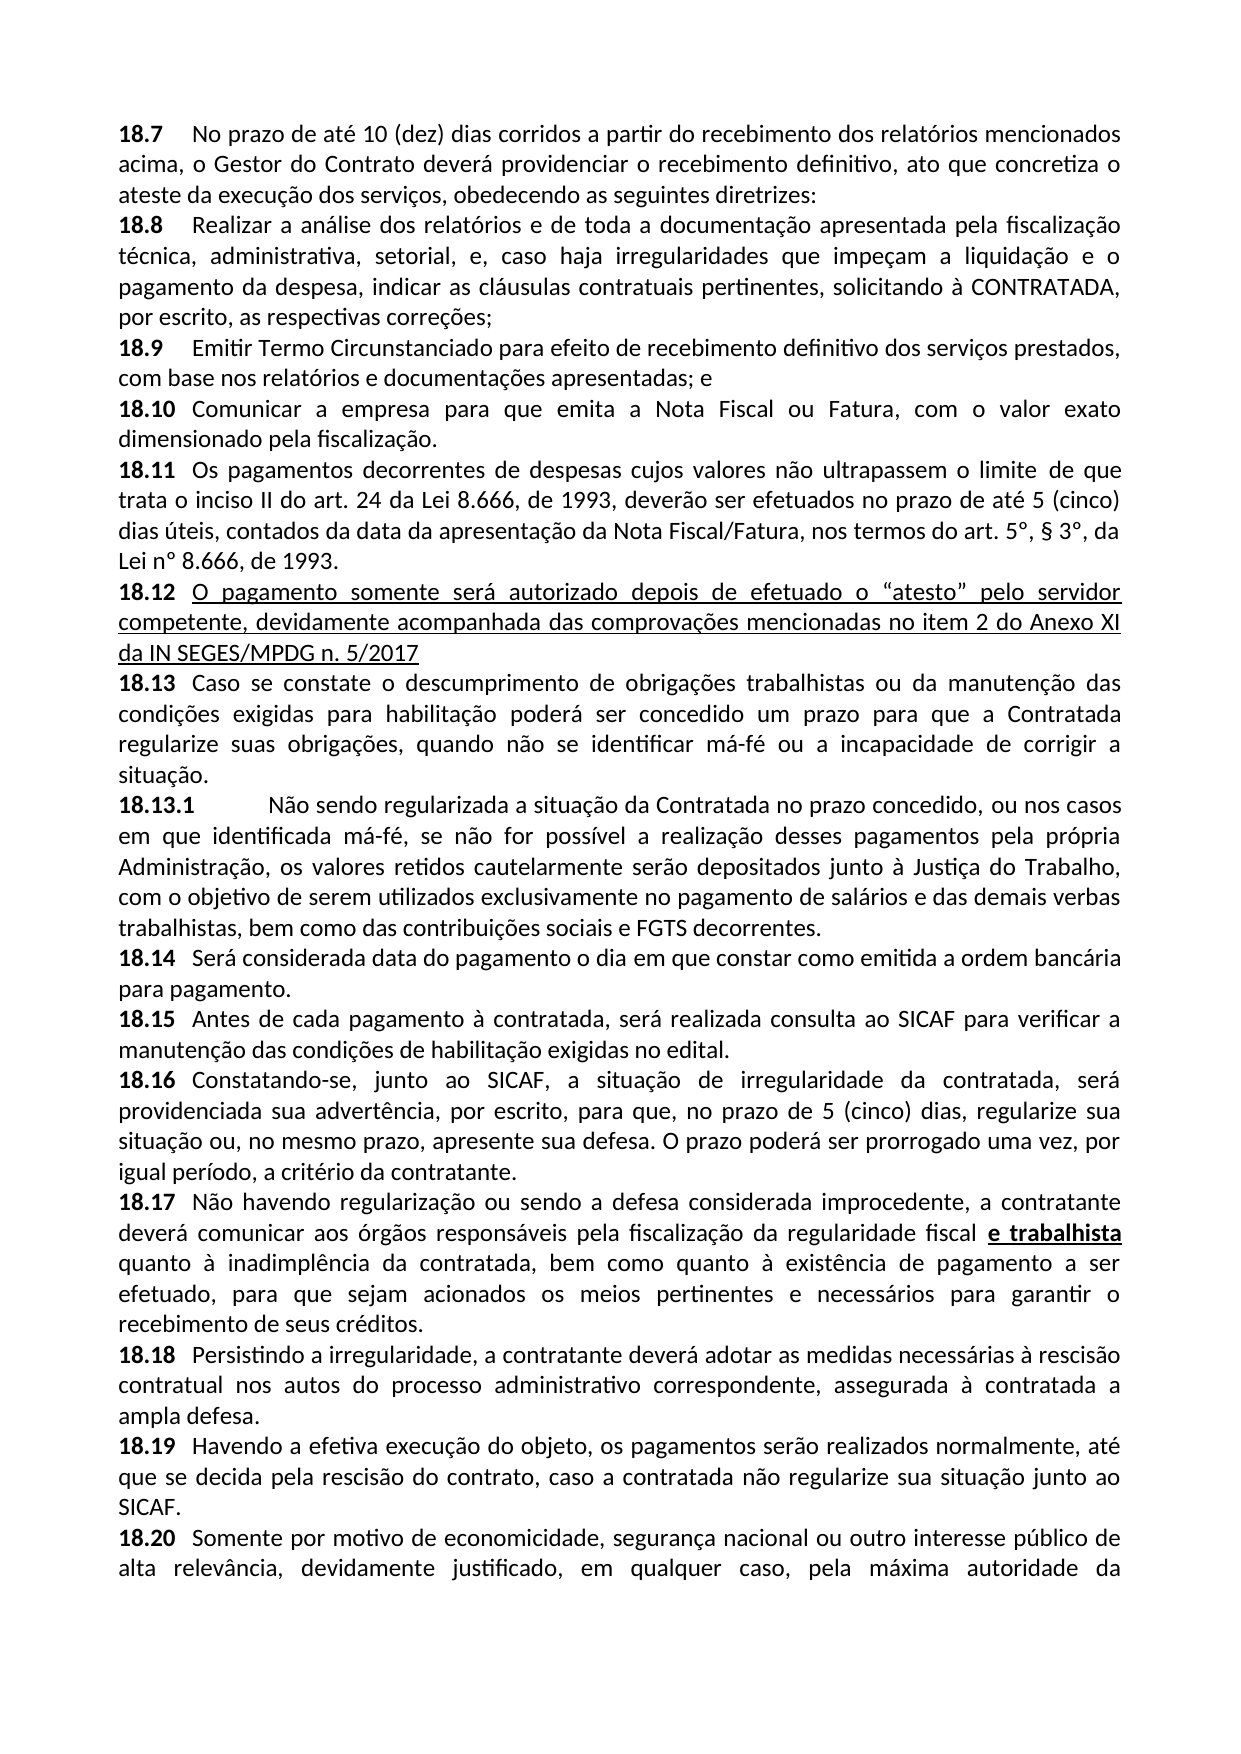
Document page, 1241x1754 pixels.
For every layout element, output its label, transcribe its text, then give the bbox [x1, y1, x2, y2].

list Não sendo regularizada a situação da Contratada no prazo concedido, ou nos casos em que identificada má-fé, se não for possível a realização desses pagamentos pela própria Administração, os valores retidos cautelarmente serão depositados junto à Justiça do Trabalho, com o objetivo de serem utilizados exclusivamente no pagamento de salários e das demais verbas trabalhistas, bem como das contribuições sociais e FGTS decorrentes. [118, 789, 1122, 942]
list Os pagamentos decorrentes de despesas cujos valores não ultrapassem o limite de que trata o inciso II do art. 24 da Lei 8.666, de 1993, deverão ser efetuados no prazo de até 5 (cinco) dias úteis, contados da data da apresentação da Nota Fiscal/Fatura, nos termos do art. 5º, § 3º, da Lei nº 8.666, de 1993. [118, 454, 1122, 576]
list Caso se constate o descumprimento de obrigações trabalhistas ou da manutenção das condições exigidas para habilitação poderá ser concedido um prazo para que a Contratada regularize suas obrigações, quando não se identificar má-fé ou a incapacidade de corrigir a situação. [118, 667, 1122, 789]
list Será considerada data do pagamento o dia em que constar como emitida a ordem bancária para pagamento. [118, 942, 1122, 1003]
list Constatando-se, junto ao SICAF, a situação de irregularidade da contratada, será providenciada sua advertência, por escrito, para que, no prazo de 5 (cinco) dias, regularize sua situação ou, no mesmo prazo, apresente sua defesa. O prazo poderá ser prorrogado uma vez, por igual período, a critério da contratante. [118, 1064, 1122, 1186]
list Antes de cada pagamento à contratada, será realizada consulta ao SICAF para verificar a manutenção das condições de habilitação exigidas no edital. [118, 1003, 1122, 1064]
list O pagamento somente será autorizado depois de efetuado o “atesto” pelo servidor competente, devidamente acompanhada das comprovações mencionadas no item 2 do Anexo XI da IN SEGES/MPDG n. 5/2017 [118, 576, 1122, 667]
list Realizar a análise dos relatórios e de toda a documentação apresentada pela fiscalização técnica, administrativa, setorial, e, caso haja irregularidades que impeçam a liquidação e o pagamento da despesa, indicar as cláusulas contratuais pertinentes, solicitando à CONTRATADA, por escrito, as respectivas correções; [118, 210, 1122, 332]
list Comunicar a empresa para que emita a Nota Fiscal ou Fatura, com o valor exato dimensionado pela fiscalização. [118, 393, 1122, 454]
list Havendo a efetiva execução do objeto, os pagamentos serão realizados normalmente, até que se decida pela rescisão do contrato, caso a contratada não regularize sua situação junto ao SICAF. [118, 1431, 1122, 1522]
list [118, 1522, 1122, 1583]
list Não havendo regularização ou sendo a defesa considerada improcedente, a contratante deverá comunicar aos órgãos responsáveis pela fiscalização da regularidade fiscal e trabalhista quanto à inadimplência da contratada, bem como quanto à existência de pagamento a ser efetuado, para que sejam acionados os meios pertinentes e necessários para garantir o recebimento de seus créditos. [118, 1186, 1122, 1339]
list Emitir Termo Circunstanciado para efeito de recebimento definitivo dos serviços prestados, com base nos relatórios e documentações apresentadas; e [118, 332, 1122, 393]
list No prazo de até 10 (dez) dias corridos a partir do recebimento dos relatórios mencionados acima, o Gestor do Contrato deverá providenciar o recebimento definitivo, ato que concretiza o ateste da execução dos serviços, obedecendo as seguintes diretrizes: [118, 118, 1122, 210]
list Persistindo a irregularidade, a contratante deverá adotar as medidas necessárias à rescisão contratual nos autos do processo administrativo correspondente, assegurada à contratada a ampla defesa. [118, 1339, 1122, 1431]
